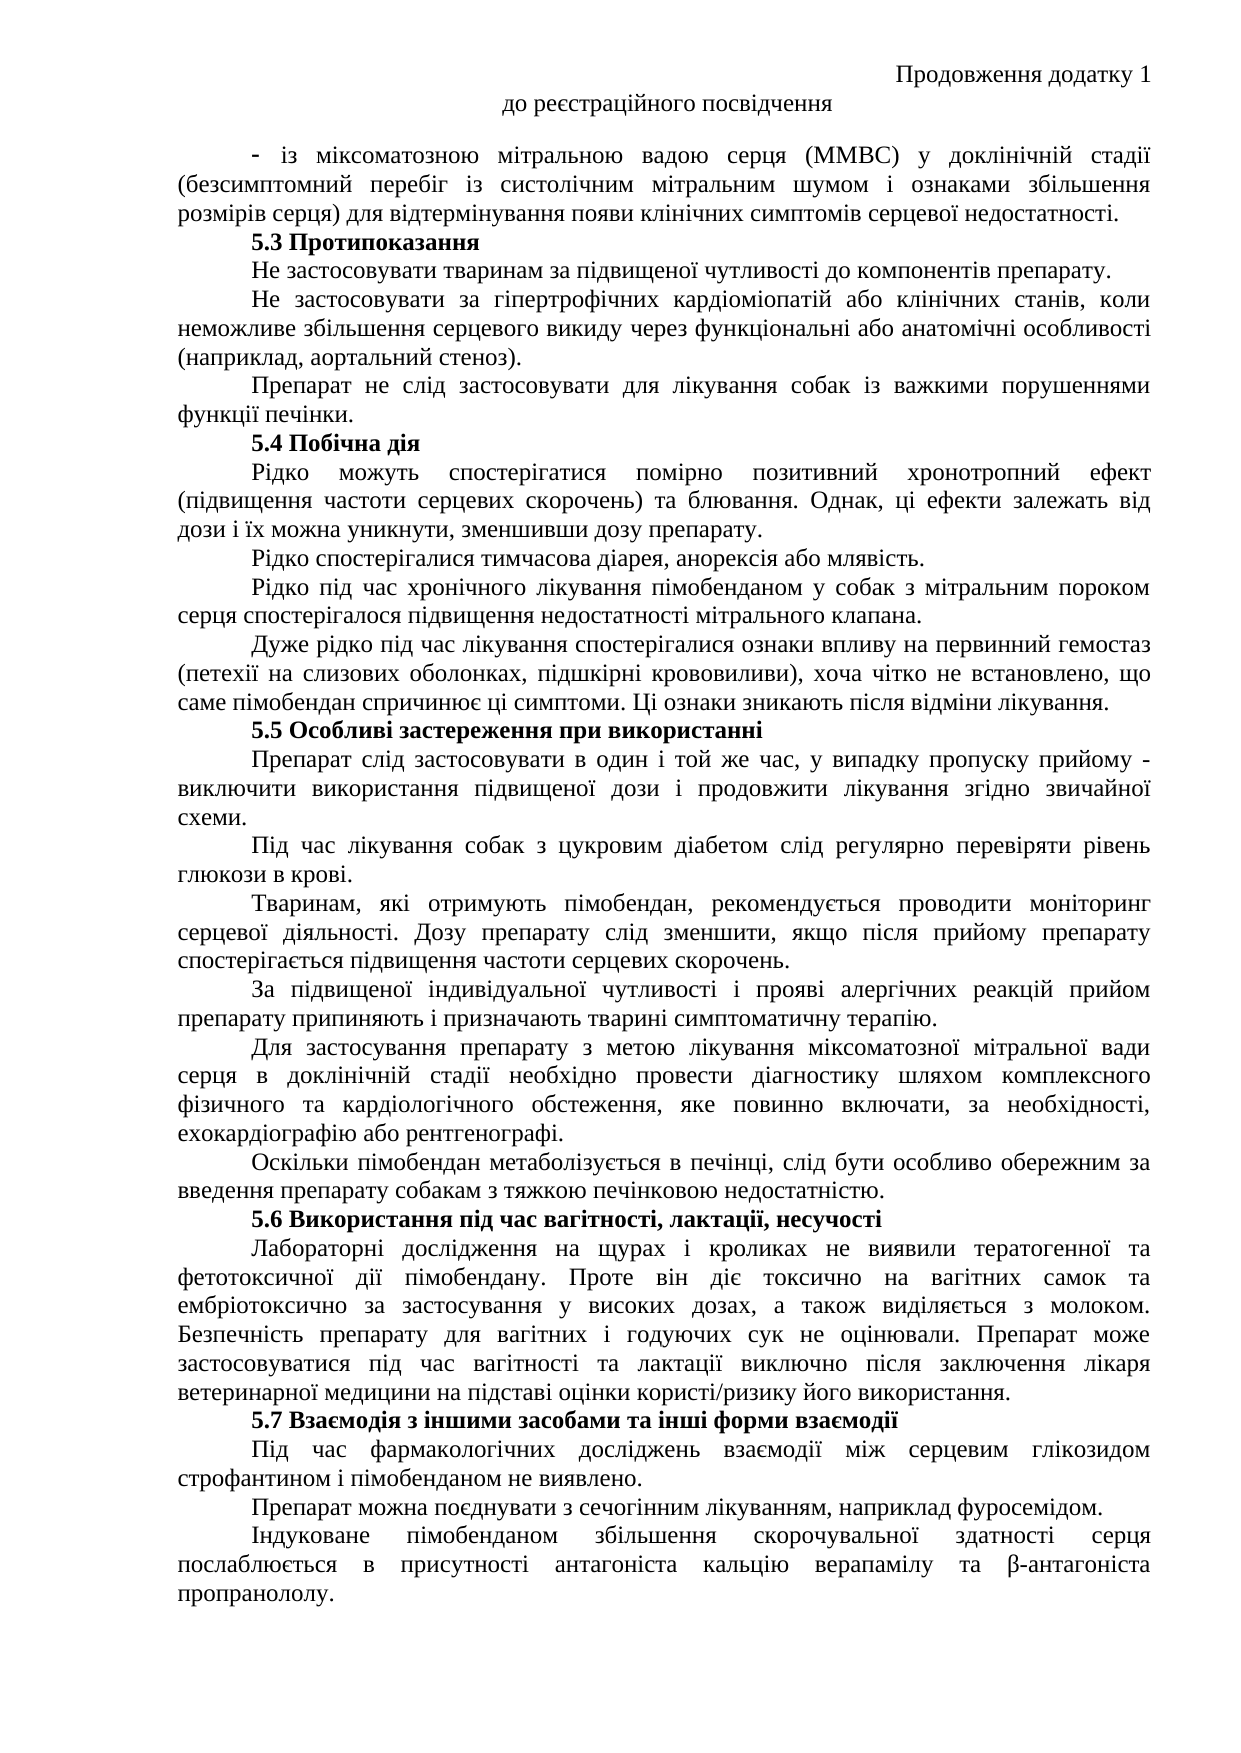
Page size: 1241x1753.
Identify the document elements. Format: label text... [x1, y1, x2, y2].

text Препарат не слід застосовувати для лікування собак із важкими порушеннями функції печінки. [177, 371, 1152, 428]
text Препарат можна поєднувати з сечогінним лікуванням, наприклад фуросемідом. [177, 1492, 1152, 1521]
text 5.4 Побічна дія [177, 428, 1152, 457]
text 5.5 Особливі застереження при використанні [177, 716, 1104, 744]
list із міксоматозною мітральною вадою серця (ММВС) у доклінічній стадії (безсимптомний перебіг із систолічним мітральним шумом і ознаками збільшення розмірів серця) для відтермінування появи клінічних симптомів серцевої недостатності. [177, 141, 1152, 227]
text Препарат слід застосовувати в один і той же час, у випадку пропуску прийому - виключити використання підвищеної дози і продовжити лікування згідно звичайної схеми. [177, 744, 1152, 831]
text Оскільки пімобендан метаболізується в печінці, слід бути особливо обережним за введення препарату собакам з тяжкою печінковою недостатністю. [177, 1147, 1152, 1204]
text 5.3 Протипоказання [177, 227, 1104, 256]
text Рідко під час хронічного лікування пімобенданом у собак з мітральним пороком серця спостерігалося підвищення недостатності мітрального клапана. [177, 572, 1152, 629]
text Рідко можуть спостерігатися помірно позитивний хронотропний ефект (підвищення частоти серцевих скорочень) та блювання. Однак, ці ефекти залежать від дози і їх можна уникнути, зменшивши дозу препарату. [177, 457, 1152, 543]
text Рідко спостерігалися тимчасова діарея, анорексія або млявість. [177, 543, 1152, 572]
text За підвищеної індивідуальної чутливості і прояві алергічних реакцій прийом препарату припиняють і призначають тварині симптоматичну терапію. [177, 974, 1152, 1032]
text Тваринам, які отримують пімобендан, рекомендується проводити моніторинг серцевої діяльності. Дозу препарату слід зменшити, якщо після прийому препарату спостерігається підвищення частоти серцевих скорочень. [177, 888, 1152, 974]
text Під час фармакологічних досліджень взаємодії між серцевим глікозидом строфантином і пімобенданом не виявлено. [177, 1434, 1152, 1492]
text Дуже рідко під час лікування спостерігалися ознаки впливу на первинний гемостаз (петехії на слизових оболонках, підшкірні крововиливи), хоча чітко не встановлено, що саме пімобендан спричинює ці симптоми. Ці ознаки зникають після відміни лікування. [177, 629, 1152, 716]
text 5.6 Використання під час вагітності, лактації, несучості [177, 1204, 1104, 1233]
text Лабораторні дослідження на щурах і кроликах не виявили тератогенної та фетотоксичної дії пімобендану. Проте він діє токсично на вагітних самок та ембріотоксично за застосування у високих дозах, а також виділяється з молоком. Безпечність препарату для вагітних і годуючих сук не оцінювали. Препарат може застосовуватися під час вагітності та лактації виключно після заключення лікаря ветеринарної медицини на підставі оцінки користі/ризику його використання. [177, 1233, 1152, 1406]
text 5.7 Взаємодія з іншими засобами та інші форми взаємодії [177, 1406, 1104, 1434]
text Під час лікування собак з цукровим діабетом слід регулярно перевіряти рівень глюкози в крові. [177, 831, 1152, 888]
text Для застосування препарату з метою лікування міксоматозної мітральної вади серця в доклінічній стадії необхідно провести діагностику шляхом комплексного фізичного та кардіологічного обстеження, яке повинно включати, за необхідності, ехокардіографію або рентгенографі. [177, 1032, 1152, 1147]
text Не застосовувати за гіпертрофічних кардіоміопатій або клінічних станів, коли неможливе збільшення серцевого викиду через функціональні або анатомічні особливості (наприклад, аортальний стеноз). [177, 284, 1152, 371]
text Індуковане пімобенданом збільшення скорочувальної здатності серця послаблюється в присутності антагоніста кальцію верапамілу та β-антагоніста пропранололу. [177, 1521, 1152, 1607]
text Не застосовувати тваринам за підвищеної чутливості до компонентів препарату. [177, 256, 1152, 284]
